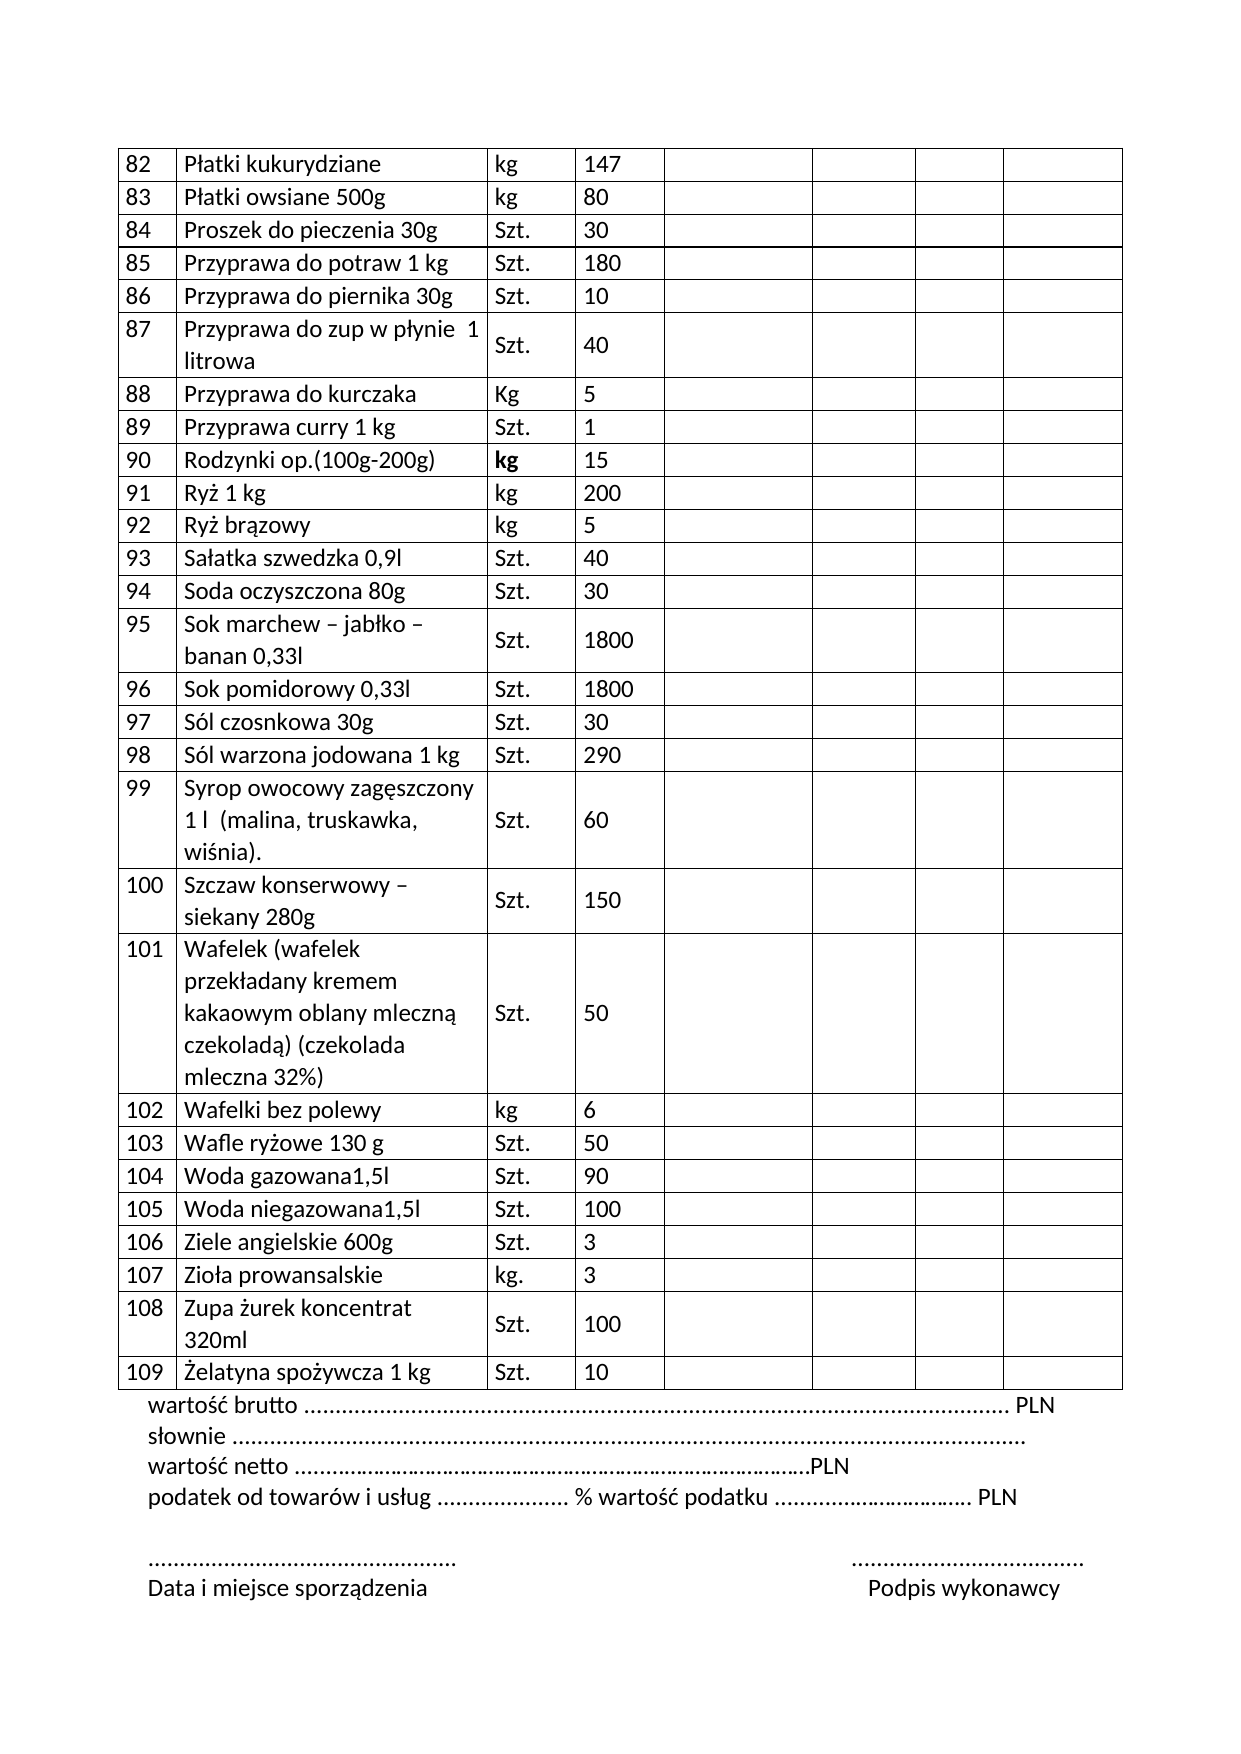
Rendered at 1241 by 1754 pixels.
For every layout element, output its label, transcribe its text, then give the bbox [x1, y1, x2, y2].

table_cell [813, 280, 915, 312]
table_cell [665, 706, 812, 738]
table_cell 96 [119, 673, 176, 705]
table_cell [813, 706, 915, 738]
table_cell 89 [119, 411, 176, 443]
table_cell [916, 477, 1003, 509]
table_cell Szt. [488, 1193, 575, 1225]
table_cell [1004, 510, 1122, 542]
table_cell [665, 1292, 812, 1356]
table_cell kg. [488, 1259, 575, 1291]
table_cell 109 [119, 1357, 176, 1388]
table_cell [665, 444, 812, 476]
table_cell 10 [576, 1357, 664, 1388]
table_cell [1004, 673, 1122, 705]
table_cell 1 [576, 411, 664, 443]
table_cell Wafle ryżowe 130 g [177, 1127, 487, 1159]
table_cell [813, 1259, 915, 1291]
table_cell 90 [576, 1160, 664, 1192]
table_cell [916, 411, 1003, 443]
table_cell Sok pomidorowy 0,33l [177, 673, 487, 705]
table_cell 5 [576, 378, 664, 410]
table_cell 103 [119, 1127, 176, 1159]
table_cell kg [488, 444, 575, 476]
table_cell 90 [119, 444, 176, 476]
table_cell 40 [576, 313, 664, 377]
table_cell [1004, 1259, 1122, 1291]
table_cell [813, 739, 915, 771]
table_cell [916, 444, 1003, 476]
table_cell 50 [576, 934, 664, 1093]
table_cell 93 [119, 543, 176, 574]
table_cell [1004, 215, 1122, 246]
table_cell 100 [119, 869, 176, 932]
table_cell 86 [119, 280, 176, 312]
table_cell Przyprawa do piernika 30g [177, 280, 487, 312]
table_cell 50 [576, 1127, 664, 1159]
table_cell 99 [119, 772, 176, 868]
table_cell Płatki kukurydziane [177, 149, 487, 181]
table_cell Wafelki bez polewy [177, 1094, 487, 1126]
table_cell Proszek do pieczenia 30g [177, 215, 487, 246]
table_cell 105 [119, 1193, 176, 1225]
table_cell Szt. [488, 313, 575, 377]
table_cell [665, 673, 812, 705]
table_cell [916, 1094, 1003, 1126]
table_cell [665, 280, 812, 312]
table_cell Przyprawa curry 1 kg [177, 411, 487, 443]
table_cell [916, 280, 1003, 312]
table_cell 84 [119, 215, 176, 246]
table_cell Szt. [488, 1357, 575, 1388]
table_cell Wafelek (wafelek przekładany kremem kakaowym oblany mleczną czekoladą) (czekolada mleczna 32%) [177, 934, 487, 1093]
table_cell Szt. [488, 739, 575, 771]
table_cell [813, 215, 915, 246]
table_cell Szt. [488, 215, 575, 246]
table_cell 1800 [576, 609, 664, 672]
table_cell kg [488, 1094, 575, 1126]
table_cell 107 [119, 1259, 176, 1291]
table_cell [813, 1226, 915, 1258]
table_cell [1004, 869, 1122, 932]
table_cell [665, 609, 812, 672]
table_cell [813, 510, 915, 542]
table_cell [813, 1357, 915, 1388]
table_cell [916, 739, 1003, 771]
table_cell [1004, 1292, 1122, 1356]
table_cell 100 [576, 1193, 664, 1225]
table_cell 83 [119, 182, 176, 213]
table_cell [1004, 1357, 1122, 1388]
table_cell [916, 149, 1003, 181]
table_cell Sok marchew – jabłko – banan 0,33l [177, 609, 487, 672]
table_cell Sól warzona jodowana 1 kg [177, 739, 487, 771]
table_cell [1004, 1160, 1122, 1192]
table_cell Szt. [488, 576, 575, 607]
table_cell 6 [576, 1094, 664, 1126]
table_cell 97 [119, 706, 176, 738]
table_cell [1004, 706, 1122, 738]
table_cell Soda oczyszczona 80g [177, 576, 487, 607]
table_cell Sól czosnkowa 30g [177, 706, 487, 738]
table_cell 290 [576, 739, 664, 771]
table_cell Szczaw konserwowy – siekany 280g [177, 869, 487, 932]
table_cell Zupa żurek koncentrat 320ml [177, 1292, 487, 1356]
table_cell 15 [576, 444, 664, 476]
table_cell [665, 411, 812, 443]
table_cell 40 [576, 543, 664, 574]
table_cell [665, 1094, 812, 1126]
table_cell [1004, 1226, 1122, 1258]
table_cell [916, 543, 1003, 574]
table_cell 10 [576, 280, 664, 312]
table_cell 85 [119, 248, 176, 279]
table_cell 104 [119, 1160, 176, 1192]
table_cell 1800 [576, 673, 664, 705]
table_cell [665, 739, 812, 771]
table_cell [813, 772, 915, 868]
table_cell [665, 1193, 812, 1225]
table_cell Szt. [488, 1160, 575, 1192]
table_cell 82 [119, 149, 176, 181]
table_cell [1004, 1193, 1122, 1225]
table_cell Woda niegazowana1,5l [177, 1193, 487, 1225]
table_cell Szt. [488, 1292, 575, 1356]
table_cell Przyprawa do kurczaka [177, 378, 487, 410]
table_cell [665, 1127, 812, 1159]
table_cell Szt. [488, 1127, 575, 1159]
table_cell [813, 1127, 915, 1159]
table_cell [665, 215, 812, 246]
table_cell [916, 378, 1003, 410]
table_cell 88 [119, 378, 176, 410]
table_cell Szt. [488, 411, 575, 443]
table_cell 94 [119, 576, 176, 607]
table_cell [1004, 411, 1122, 443]
table_cell [665, 477, 812, 509]
table_cell [1004, 477, 1122, 509]
table_cell [916, 313, 1003, 377]
table_cell kg [488, 477, 575, 509]
table_cell 147 [576, 149, 664, 181]
table_cell 150 [576, 869, 664, 932]
table_cell Żelatyna spożywcza 1 kg [177, 1357, 487, 1388]
table_cell [1004, 378, 1122, 410]
table_cell [665, 1160, 812, 1192]
table_cell [916, 1160, 1003, 1192]
table_cell [813, 1094, 915, 1126]
table_cell [665, 182, 812, 213]
table_cell 87 [119, 313, 176, 377]
table_cell 180 [576, 248, 664, 279]
table_cell [813, 576, 915, 607]
table_cell [665, 1357, 812, 1388]
table_cell [813, 1292, 915, 1356]
table_cell [1004, 934, 1122, 1093]
table_cell [1004, 576, 1122, 607]
table_cell [1004, 1094, 1122, 1126]
table_cell [1004, 248, 1122, 279]
table_cell 30 [576, 215, 664, 246]
table_cell Przyprawa do zup w płynie 1 litrowa [177, 313, 487, 377]
table_cell [665, 772, 812, 868]
table_cell [916, 510, 1003, 542]
table_cell 100 [576, 1292, 664, 1356]
table_cell [813, 313, 915, 377]
table_cell [1004, 543, 1122, 574]
table_cell [916, 869, 1003, 932]
table_cell [916, 609, 1003, 672]
table_cell Szt. [488, 280, 575, 312]
table_cell 30 [576, 576, 664, 607]
table_cell Woda gazowana1,5l [177, 1160, 487, 1192]
table_cell Ryż 1 kg [177, 477, 487, 509]
text słownie .............................................................................................................................. [148, 1420, 1093, 1451]
table_cell Zioła prowansalskie [177, 1259, 487, 1291]
table_cell 101 [119, 934, 176, 1093]
table_cell [665, 378, 812, 410]
table_cell [916, 934, 1003, 1093]
table_cell [665, 510, 812, 542]
table_cell [1004, 149, 1122, 181]
table_cell [916, 772, 1003, 868]
table_cell [916, 1259, 1003, 1291]
table_cell Szt. [488, 772, 575, 868]
table_cell [665, 543, 812, 574]
table_cell 92 [119, 510, 176, 542]
table_cell [665, 576, 812, 607]
table_cell [813, 378, 915, 410]
table_cell Ryż brązowy [177, 510, 487, 542]
table_cell [1004, 772, 1122, 868]
table_cell 108 [119, 1292, 176, 1356]
table_cell [813, 869, 915, 932]
table_cell [916, 1357, 1003, 1388]
table_cell [916, 1127, 1003, 1159]
table_cell 95 [119, 609, 176, 672]
table_cell [1004, 739, 1122, 771]
table_cell Kg [488, 378, 575, 410]
table_cell Ziele angielskie 600g [177, 1226, 487, 1258]
text wartość netto ........………………………………………………………………………PLN [148, 1451, 1093, 1481]
table_cell Szt. [488, 543, 575, 574]
table_cell [813, 182, 915, 213]
table_cell [813, 1193, 915, 1225]
table_cell Syrop owocowy zagęszczony 1 l (malina, truskawka, wiśnia). [177, 772, 487, 868]
table_cell [813, 673, 915, 705]
table_cell [813, 934, 915, 1093]
table_cell [1004, 182, 1122, 213]
table_cell kg [488, 149, 575, 181]
table_cell [916, 706, 1003, 738]
table_cell Szt. [488, 934, 575, 1093]
table_cell Przyprawa do potraw 1 kg [177, 248, 487, 279]
table_cell 102 [119, 1094, 176, 1126]
table_cell kg [488, 510, 575, 542]
table_cell Szt. [488, 248, 575, 279]
table_cell 5 [576, 510, 664, 542]
table_cell 3 [576, 1259, 664, 1291]
table_cell [916, 576, 1003, 607]
table_cell [1004, 313, 1122, 377]
table_cell [916, 1292, 1003, 1356]
table_cell 200 [576, 477, 664, 509]
table_cell [665, 1226, 812, 1258]
table_cell Szt. [488, 869, 575, 932]
table_cell [916, 1193, 1003, 1225]
table_cell 30 [576, 706, 664, 738]
table_cell [665, 248, 812, 279]
table_cell Szt. [488, 673, 575, 705]
table_cell 98 [119, 739, 176, 771]
table_cell [813, 149, 915, 181]
table_cell [916, 248, 1003, 279]
table_cell [813, 543, 915, 574]
table_cell [916, 182, 1003, 213]
table_cell [1004, 280, 1122, 312]
table_cell 3 [576, 1226, 664, 1258]
table_cell 80 [576, 182, 664, 213]
table_cell [665, 313, 812, 377]
table_cell Szt. [488, 706, 575, 738]
table_cell [665, 934, 812, 1093]
table_cell [1004, 1127, 1122, 1159]
table_cell [1004, 444, 1122, 476]
table_cell Sałatka szwedzka 0,9l [177, 543, 487, 574]
table_cell [813, 444, 915, 476]
table_cell [665, 1259, 812, 1291]
text wartość brutto ................................................................................................................ PLN [148, 1390, 1093, 1420]
table_cell [813, 1160, 915, 1192]
table_cell [916, 215, 1003, 246]
table_cell 106 [119, 1226, 176, 1258]
table_cell kg [488, 182, 575, 213]
text podatek od towarów i usług ..................... % wartość podatku .............……………….. PLN [148, 1481, 1093, 1512]
table_cell [665, 869, 812, 932]
table_cell Płatki owsiane 500g [177, 182, 487, 213]
table_cell [916, 1226, 1003, 1258]
text ................................................. ..................................... [148, 1542, 1093, 1573]
table_cell [813, 248, 915, 279]
table_cell [813, 411, 915, 443]
table_cell [665, 149, 812, 181]
table_cell [1004, 609, 1122, 672]
text Data i miejsce sporządzenia Podpis wykonawcy [148, 1573, 1093, 1603]
table_cell [813, 609, 915, 672]
table_cell Szt. [488, 1226, 575, 1258]
table_cell 60 [576, 772, 664, 868]
table_cell Rodzynki op.(100g-200g) [177, 444, 487, 476]
table_cell 91 [119, 477, 176, 509]
table_cell [813, 477, 915, 509]
table_cell Szt. [488, 609, 575, 672]
table_cell [916, 673, 1003, 705]
